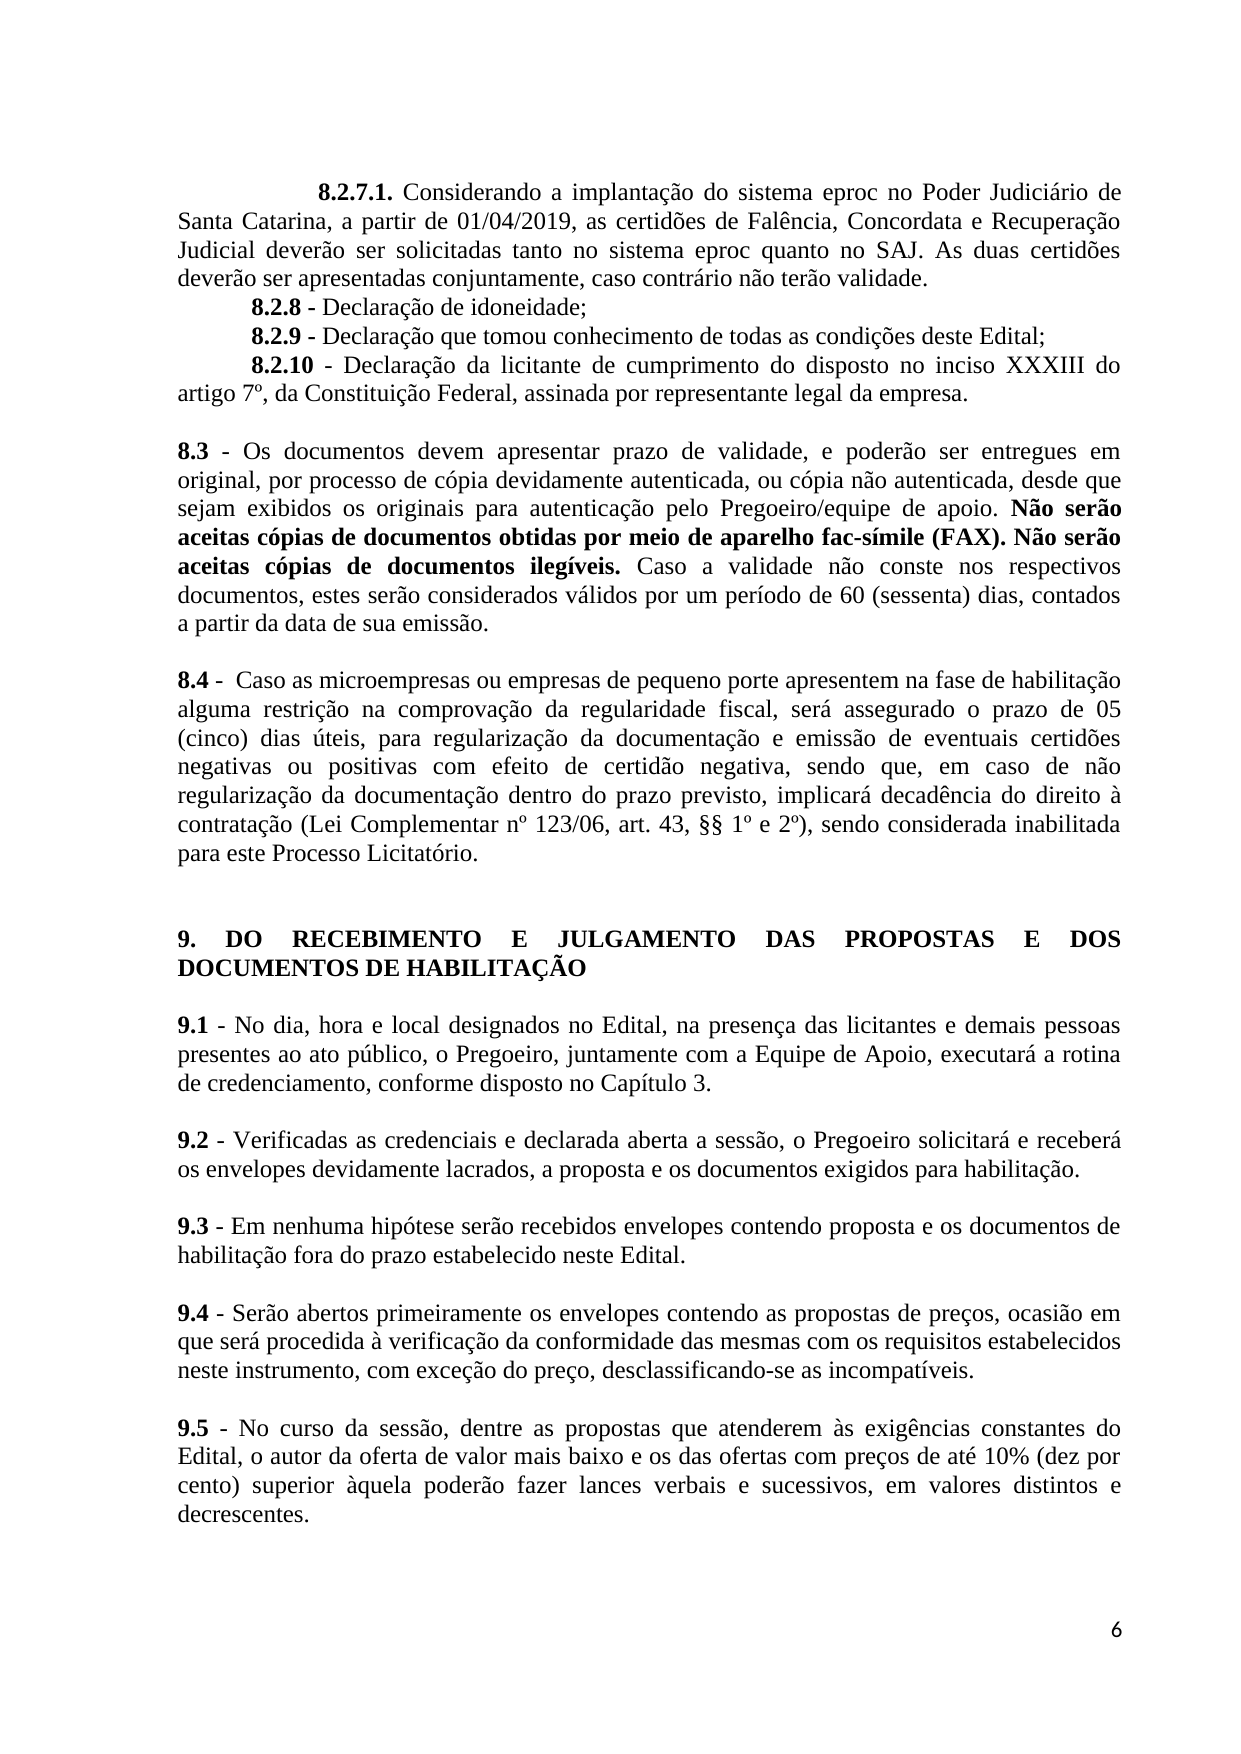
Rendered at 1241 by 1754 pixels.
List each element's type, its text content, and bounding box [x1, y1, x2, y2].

text 8.3 - Os documentos devem apresentar prazo de validade, e poderão ser entregues em original, por processo de cópia devidamente autenticada, ou cópia não autenticada, desde que sejam exibidos os originais para autenticação pelo Pregoeiro/equipe de apoio. Não serão aceitas cópias de documentos obtidas por meio de aparelho fac-símile (FAX). Não serão aceitas cópias de documentos ilegíveis. Caso a validade não conste nos respectivos documentos, estes serão considerados válidos por um período de 60 (sessenta) dias, contados a partir da data de sua emissão. [177, 436, 1122, 637]
text 9.5 - No curso da sessão, dentre as propostas que atenderem às exigências constantes do Edital, o autor da oferta de valor mais baixo e os das ofertas com preços de até 10% (dez por cento) superior àquela poderão fazer lances verbais e sucessivos, em valores distintos e decrescentes. [177, 1413, 1122, 1528]
text 9.3 - Em nenhuma hipótese serão recebidos envelopes contendo proposta e os documentos de habilitação fora do prazo estabelecido neste Edital. [177, 1211, 1122, 1269]
text 8.2.9 - Declaração que tomou conhecimento de todas as condições deste Edital; [177, 321, 1122, 350]
text 8.2.8 - Declaração de idoneidade; [177, 292, 1122, 321]
text 9. DO RECEBIMENTO E JULGAMENTO DAS PROPOSTAS E DOS DOCUMENTOS DE HABILITAÇÃO [177, 924, 1122, 981]
text 9.4 - Serão abertos primeiramente os envelopes contendo as propostas de preços, ocasião em que será procedida à verificação da conformidade das mesmas com os requisitos estabelecidos neste instrumento, com exceção do preço, desclassificando-se as incompatíveis. [177, 1298, 1122, 1384]
text 8.2.10 - Declaração da licitante de cumprimento do disposto no inciso XXXIII do artigo 7º, da Constituição Federal, assinada por representante legal da empresa. [177, 350, 1122, 407]
text 8.4 - Caso as microempresas ou empresas de pequeno porte apresentem na fase de habilitação alguma restrição na comprovação da regularidade fiscal, será assegurado o prazo de 05 (cinco) dias úteis, para regularização da documentação e emissão de eventuais certidões negativas ou positivas com efeito de certidão negativa, sendo que, em caso de não regularização da documentação dentro do prazo previsto, implicará decadência do direito à contratação (Lei Complementar nº 123/06, art. 43, §§ 1º e 2º), sendo considerada inabilitada para este Processo Licitatório. [177, 665, 1122, 866]
text 9.2 - Verificadas as credenciais e declarada aberta a sessão, o Pregoeiro solicitará e receberá os envelopes devidamente lacrados, a proposta e os documentos exigidos para habilitação. [177, 1125, 1122, 1183]
text 9.1 - No dia, hora e local designados no Edital, na presença das licitantes e demais pessoas presentes ao ato público, o Pregoeiro, juntamente com a Equipe de Apoio, executará a rotina de credenciamento, conforme disposto no Capítulo 3. [177, 1010, 1122, 1096]
text 8.2.7.1. Considerando a implantação do sistema eproc no Poder Judiciário de Santa Catarina, a partir de 01/04/2019, as certidões de Falência, Concordata e Recuperação Judicial deverão ser solicitadas tanto no sistema eproc quanto no SAJ. As duas certidões deverão ser apresentadas conjuntamente, caso contrário não terão validade. [177, 177, 1122, 292]
